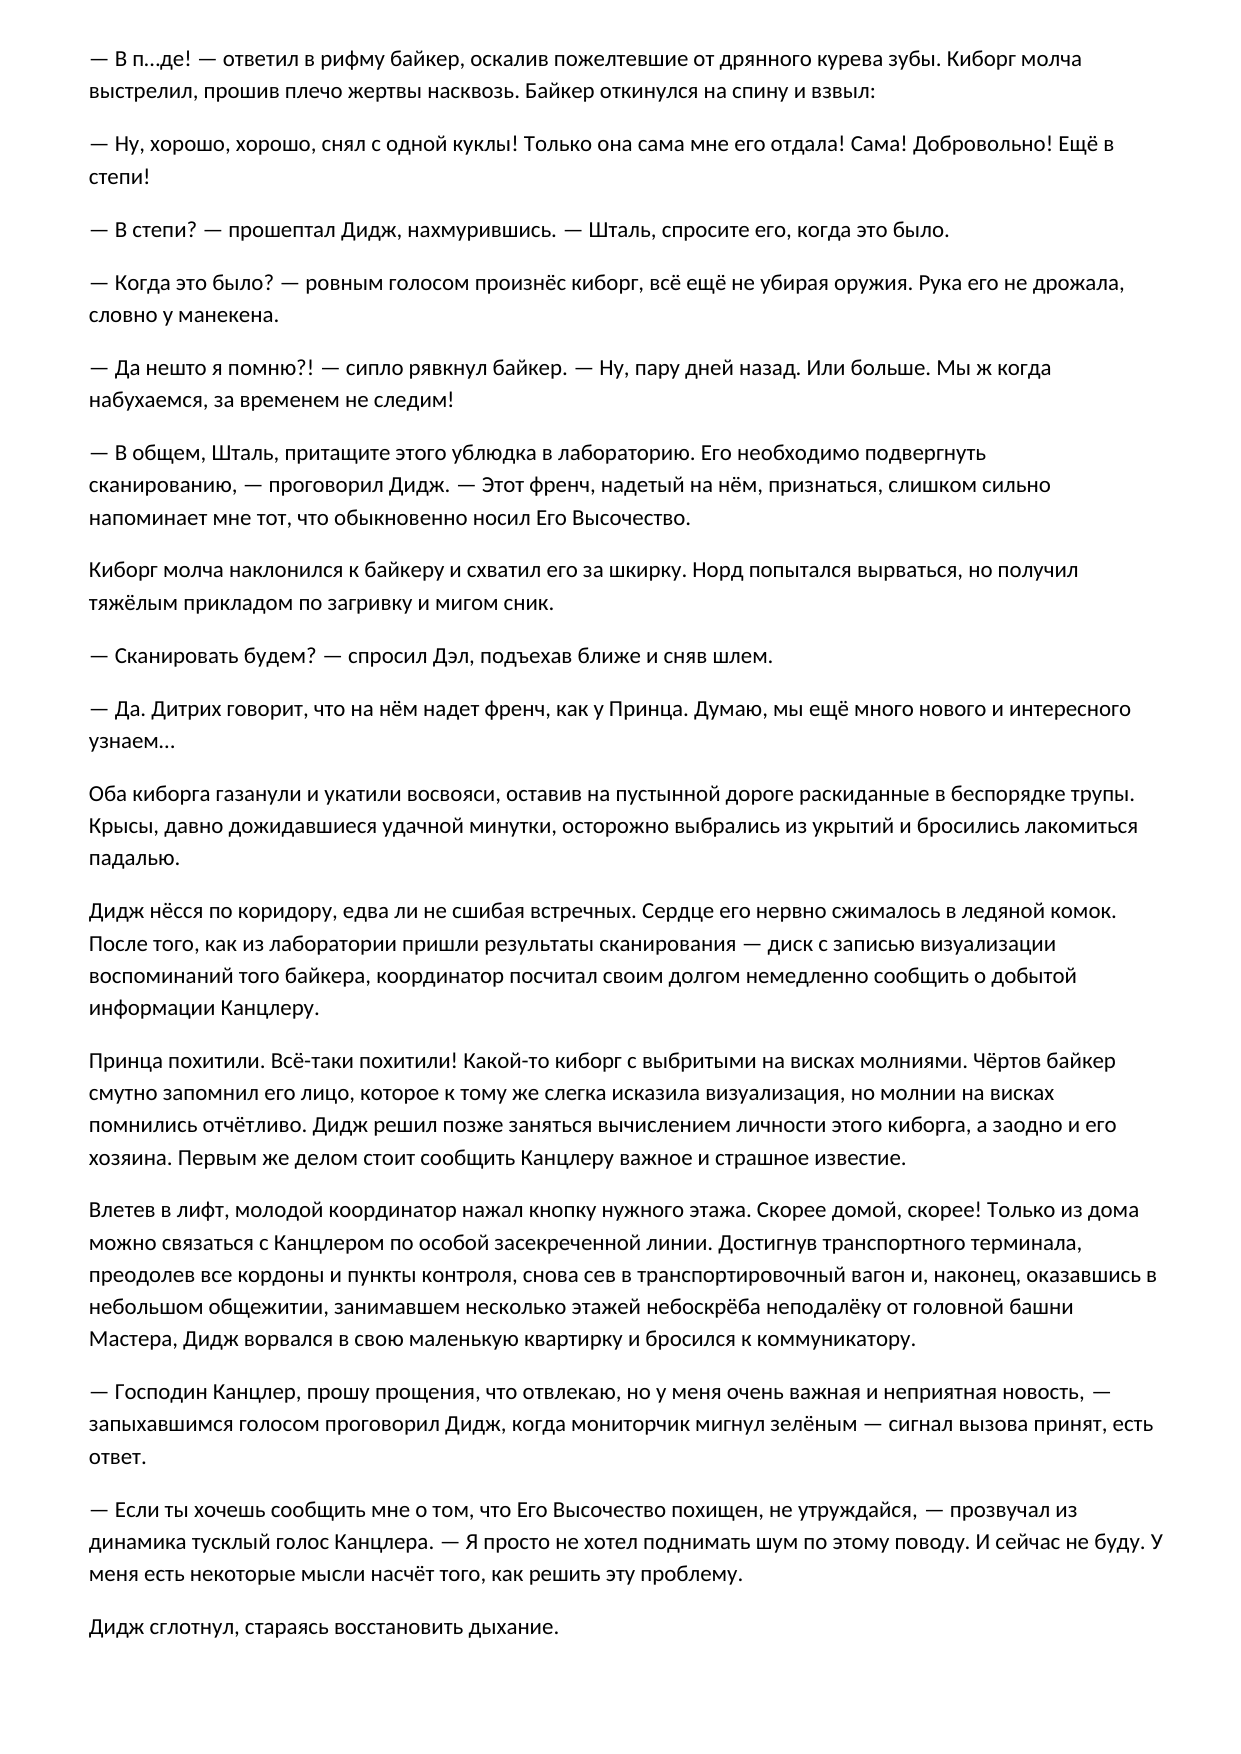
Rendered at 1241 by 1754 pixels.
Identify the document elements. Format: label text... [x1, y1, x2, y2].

text — Господин Канцлер, прошу прощения, что отвлекаю, но у меня очень важная и неприятная новость, — запыхавшимся голосом проговорил Дидж, когда мониторчик мигнул зелёным — сигнал вызова принят, есть ответ. [89, 1377, 1167, 1470]
text — Сканировать будем? — спросил Дэл, подъехав ближе и сняв шлем. [89, 641, 1167, 669]
text — Если ты хочешь сообщить мне о том, что Его Высочество похищен, не утруждайся, — прозвучал из динамика тусклый голос Канцлера. — Я просто не хотел поднимать шум по этому поводу. И сейчас не буду. У меня есть некоторые мысли насчёт того, как решить эту проблему. [89, 1495, 1167, 1587]
text Оба киборга газанули и укатили восвояси, оставив на пустынной дороге раскиданные в беспорядке трупы. Крысы, давно дожидавшиеся удачной минутки, осторожно выбрались из укрытий и бросились лакомиться падалью. [89, 779, 1167, 871]
text — В п…де! — ответил в рифму байкер, оскалив пожелтевшие от дрянного курева зубы. Киборг молча выстрелил, прошив плечо жертвы насквозь. Байкер откинулся на спину и взвыл: [89, 44, 1167, 104]
text — Да. Дитрих говорит, что на нём надет френч, как у Принца. Думаю, мы ещё много нового и интересного узнаем… [89, 694, 1167, 754]
text Киборг молча наклонился к байкеру и схватил его за шкирку. Норд попытался вырваться, но получил тяжёлым прикладом по загривку и мигом сник. [89, 556, 1167, 616]
text Принца похитили. Всё-таки похитили! Какой-то киборг с выбритыми на висках молниями. Чёртов байкер смутно запомнил его лицо, которое к тому же слегка исказила визуализация, но молнии на висках помнились отчётливо. Дидж решил позже заняться вычислением личности этого киборга, а заодно и его хозяина. Первым же делом стоит сообщить Канцлеру важное и страшное известие. [89, 1046, 1167, 1171]
text — В общем, Шталь, притащите этого ублюдка в лабораторию. Его необходимо подвергнуть сканированию, — проговорил Дидж. — Этот френч, надетый на нём, признаться, слишком сильно напоминает мне тот, что обыкновенно носил Его Высочество. [89, 438, 1167, 531]
text — Да нешто я помню?! — сипло рявкнул байкер. — Ну, пару дней назад. Или больше. Мы ж когда набухаемся, за временем не следим! [89, 353, 1167, 413]
text — Когда это было? — ровным голосом произнёс киборг, всё ещё не убирая оружия. Рука его не дрожала, словно у манекена. [89, 268, 1167, 328]
text — Ну, хорошо, хорошо, снял с одной куклы! Только она сама мне его отдала! Сама! Добровольно! Ещё в степи! [89, 129, 1167, 190]
text Дидж сглотнул, стараясь восстановить дыхание. [89, 1612, 1167, 1640]
text Дидж нёсся по коридору, едва ли не сшибая встречных. Сердце его нервно сжималось в ледяной комок. После того, как из лаборатории пришли результаты сканирования — диск с записью визуализации воспоминаний того байкера, координатор посчитал своим долгом немедленно сообщить о добытой информации Канцлеру. [89, 896, 1167, 1021]
text Влетев в лифт, молодой координатор нажал кнопку нужного этажа. Скорее домой, скорее! Только из дома можно связаться с Канцлером по особой засекреченной линии. Достигнув транспортного терминала, преодолев все кордоны и пункты контроля, снова сев в транспортировочный вагон и, наконец, оказавшись в небольшом общежитии, занимавшем несколько этажей небоскрёба неподалёку от головной башни Мастера, Дидж ворвался в свою маленькую квартирку и бросился к коммуникатору. [89, 1196, 1167, 1352]
text — В степи? — прошептал Дидж, нахмурившись. — Шталь, спросите его, когда это было. [89, 215, 1167, 243]
